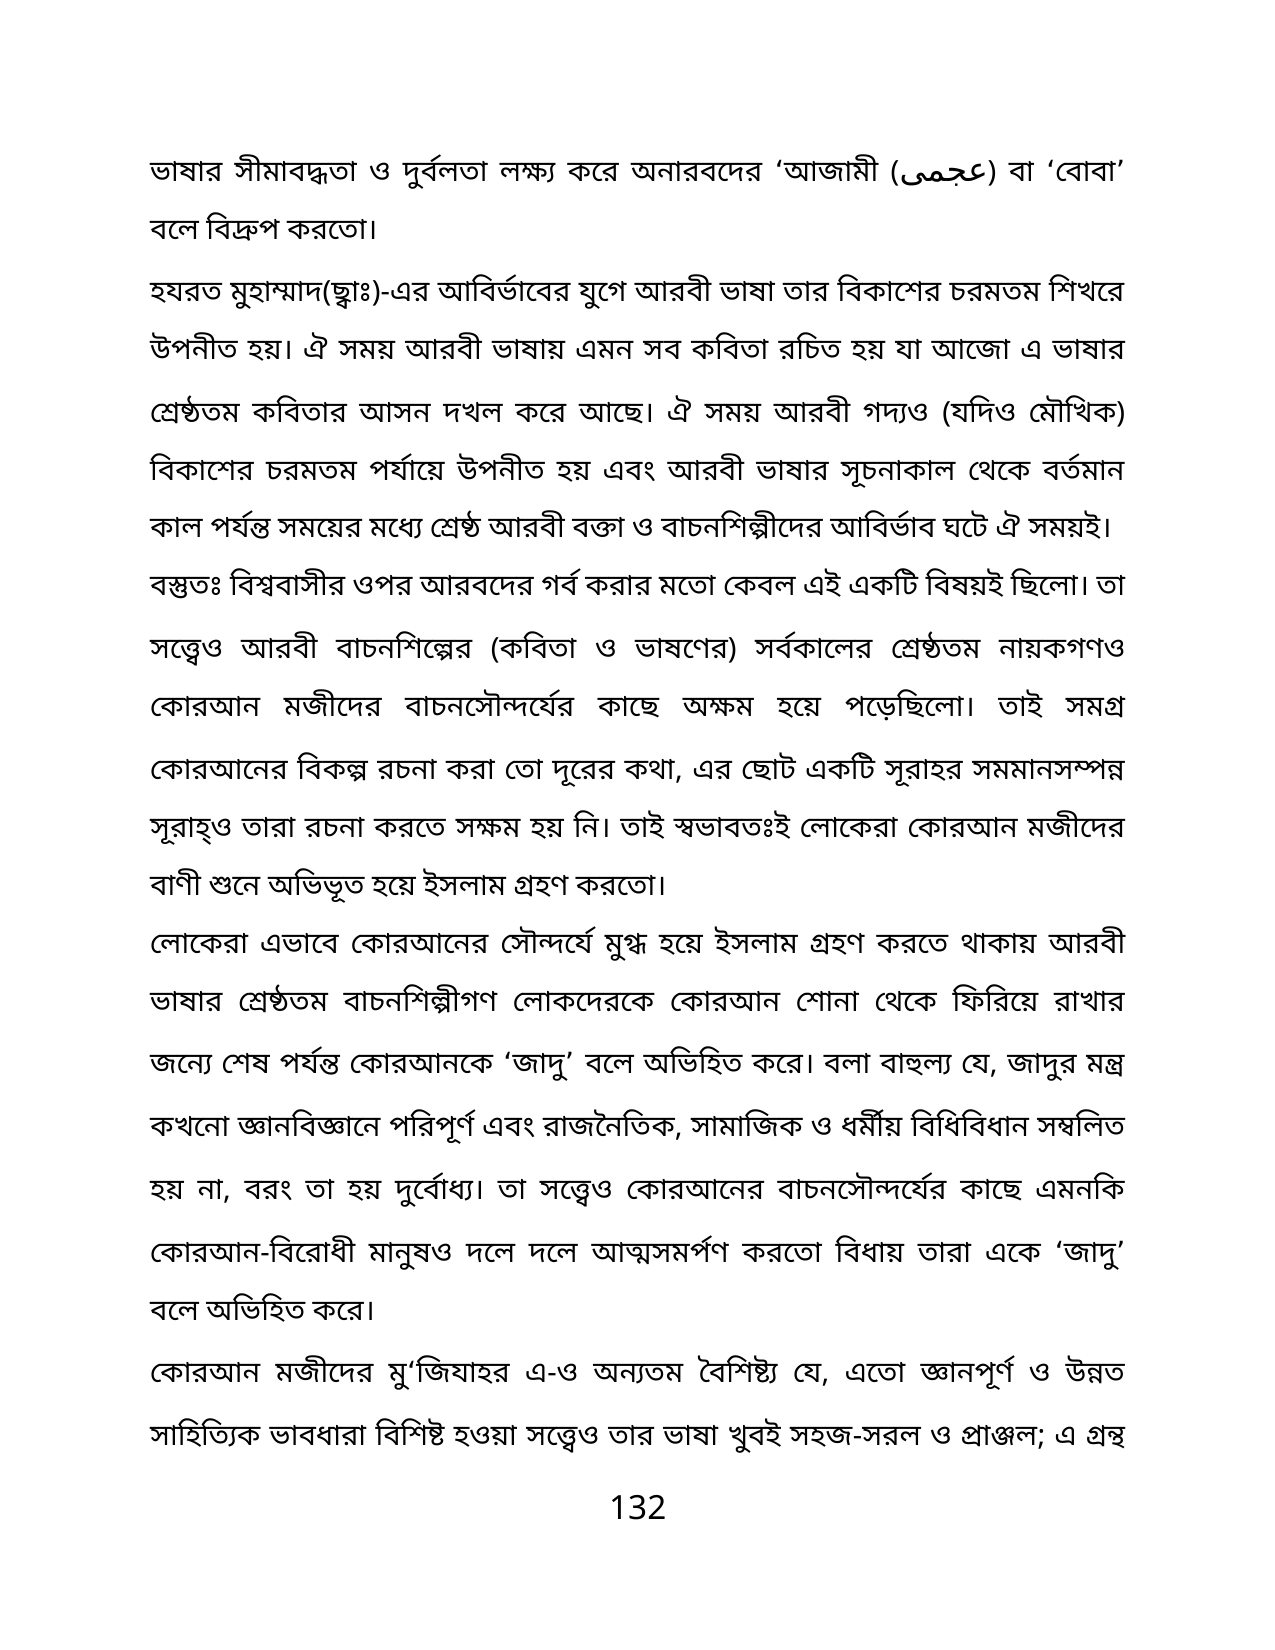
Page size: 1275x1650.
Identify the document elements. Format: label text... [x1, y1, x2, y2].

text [150, 1351, 1125, 1457]
text হযরত মুহাম্মাদ(ছ্বাঃ)-এর আবির্ভাবের যুগে আরবী ভাষা তার বিকাশের চরমতম শিখরে উপনীত হয়। ঐ সময় আরবী ভাষায় এমন সব কবিতা রচিত হয় যা আজো এ ভাষার শ্রেষ্ঠতম কবিতার আসন দখল করে আছে। ঐ সময় আরবী গদ্যও (যদিও মৌখিক) বিকাশের চরমতম পর্যায়ে উপনীত হয় এবং আরবী ভাষার সূচনাকাল থেকে বর্তমান কাল পর্যন্ত সময়ের মধ্যে শ্রেষ্ঠ আরবী বক্তা ও বাচনশিল্পীদের আবির্ভাব ঘটে ঐ সময়ই। [150, 270, 1125, 550]
text লোকেরা এভাবে কোরআনের সৌন্দর্যে মুগ্ধ হয়ে ইসলাম গ্রহণ করতে থাকায় আরবী ভাষার শ্রেষ্ঠতম বাচনশিল্পীগণ লোকদেরকে কোরআন শোনা থেকে ফিরিয়ে রাখার জন্যে শেষ পর্যন্ত কোরআনকে ‘জাদু’ বলে অভিহিত করে। বলা বাহুল্য যে, জাদুর মন্ত্র কখনো জ্ঞানবিজ্ঞানে পরিপূর্ণ এবং রাজনৈতিক, সামাজিক ও ধর্মীয় বিধিবিধান সম্বলিত হয় না, বরং তা হয় দুর্বোধ্য। তা সত্ত্বেও কোরআনের বাচনসৌন্দর্যের কাছে এমনকি কোরআন-বিরোধী মানুষও দলে দলে আত্মসমর্পণ করতো বিধায় তারা একে ‘জাদু’ বলে অভিহিত করে। [150, 926, 1125, 1332]
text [150, 150, 1125, 251]
text বস্তুতঃ বিশ্ববাসীর ওপর আরবদের গর্ব করার মতো কেবল এই একটি বিষয়ই ছিলো। তা সত্ত্বেও আরবী বাচনশিল্পের (কবিতা ও ভাষণের) সর্বকালের শ্রেষ্ঠতম নায়কগণও কোরআন মজীদের বাচনসৌন্দর্যের কাছে অক্ষম হয়ে পড়েছিলো। তাই সমগ্র কোরআনের বিকল্প রচনা করা তো দূরের কথা, এর ছোট একটি সূরাহর সমমানসম্পন্ন সূরাহ্ও তারা রচনা করতে সক্ষম হয় নি। তাই স্বভাবতঃই লোকেরা কোরআন মজীদের বাণী শুনে অভিভূত হয়ে ইসলাম গ্রহণ করতো। [150, 569, 1125, 907]
